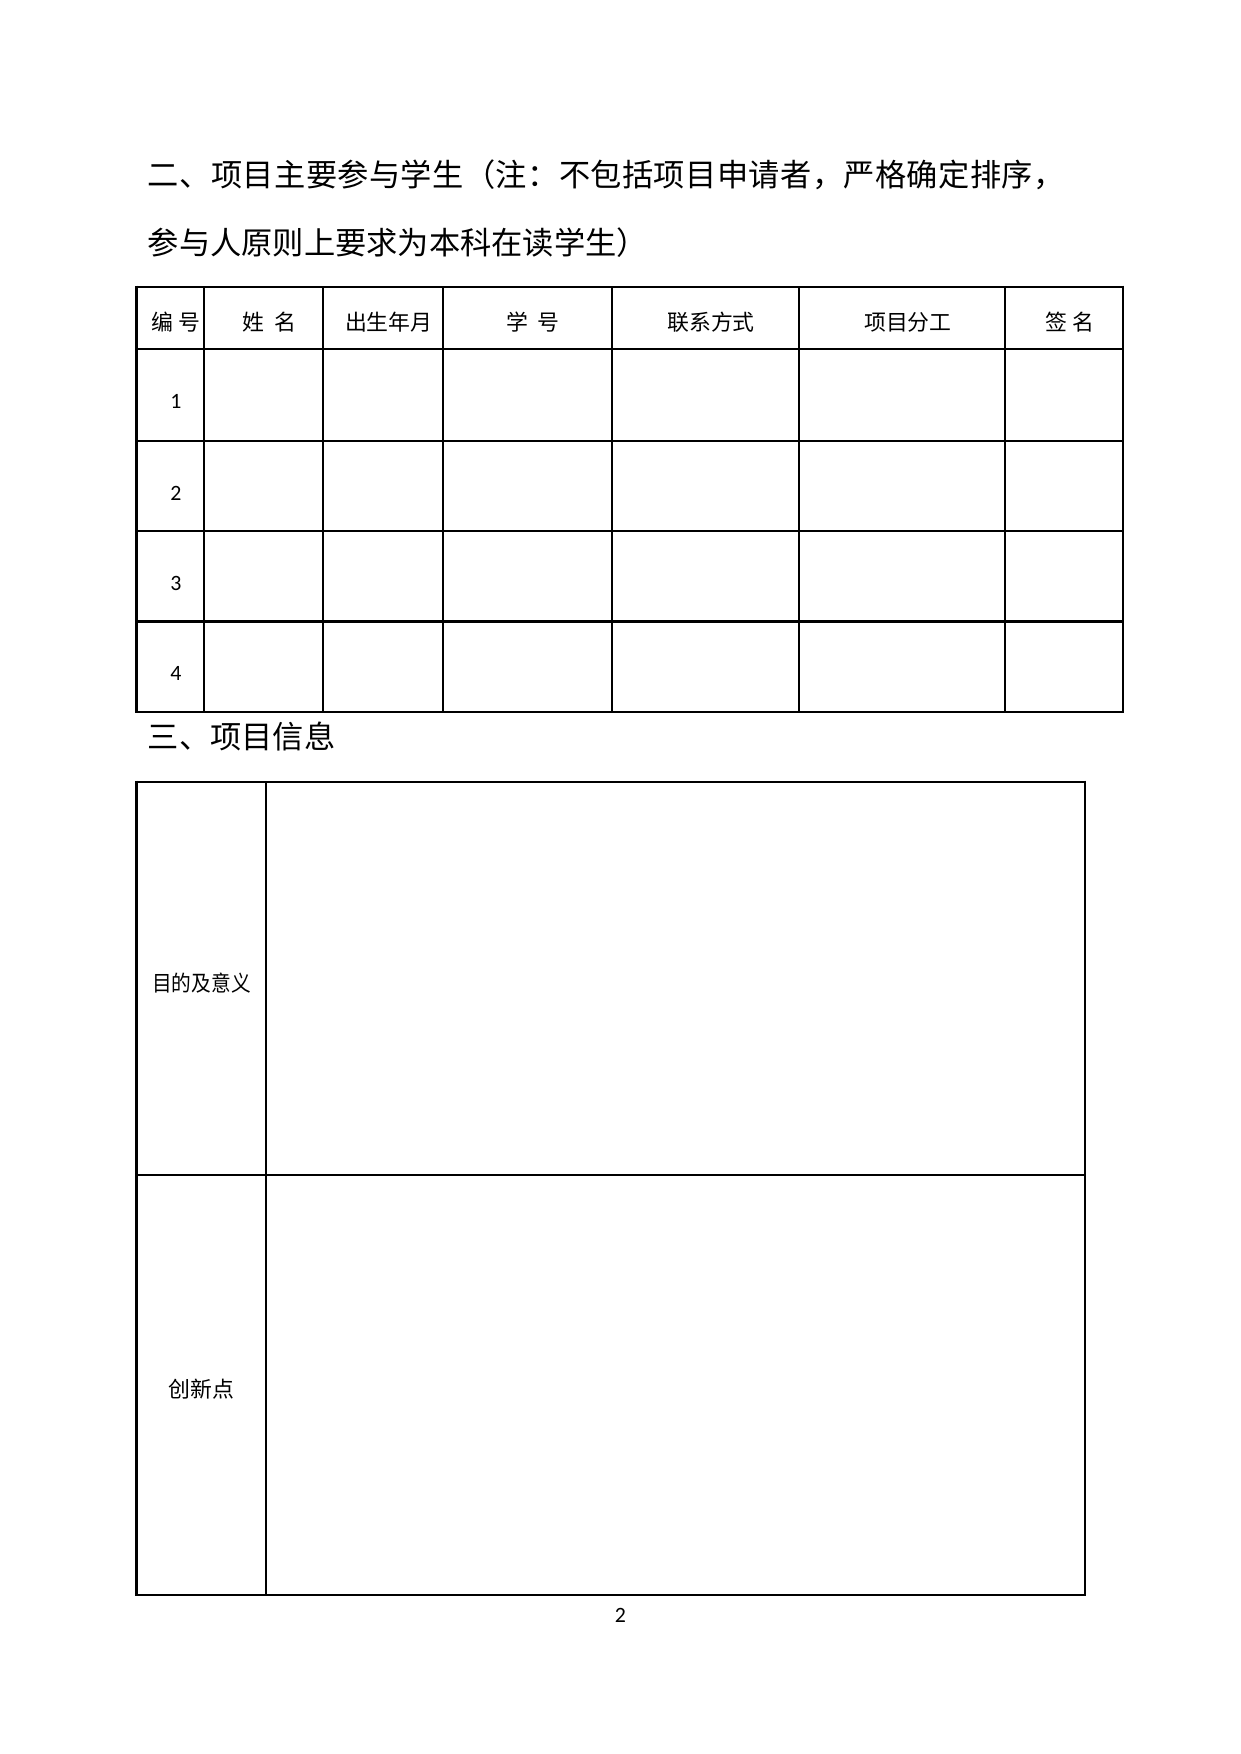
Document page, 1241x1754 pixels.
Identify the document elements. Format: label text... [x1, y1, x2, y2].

table_cell [205, 442, 322, 530]
table_cell [444, 350, 611, 440]
table_cell [205, 532, 322, 620]
table_cell [267, 1176, 1084, 1593]
text 三、项目信息 [148, 713, 1067, 758]
table_header 签 名 [1006, 288, 1122, 348]
table_header 项目分工 [800, 288, 1004, 348]
table_cell [800, 623, 1004, 711]
table_header 联系方式 [613, 288, 798, 348]
table_cell [324, 532, 442, 620]
table_cell 2 [138, 442, 203, 530]
table_header 姓 名 [205, 288, 322, 348]
table_cell [613, 442, 798, 530]
table_cell 创新点 [138, 1176, 265, 1593]
table_cell [324, 623, 442, 711]
table_cell 3 [138, 532, 203, 620]
table_cell [800, 442, 1004, 530]
table_cell [205, 623, 322, 711]
table_cell [324, 350, 442, 440]
table_cell 4 [138, 623, 203, 711]
table_header [267, 783, 1084, 1174]
table_cell [613, 532, 798, 620]
table_cell [444, 532, 611, 620]
table_cell [613, 350, 798, 440]
text 二、项目主要参与学生（注：不包括项目申请者，严格确定排序，参与人原则上要求为本科在读学生） [148, 150, 1067, 263]
table_cell [1006, 350, 1122, 440]
table_cell [444, 623, 611, 711]
table_cell [800, 532, 1004, 620]
table_header 学 号 [444, 288, 611, 348]
table_cell [1006, 532, 1122, 620]
table_header 出生年月 [324, 288, 442, 348]
table_cell [800, 350, 1004, 440]
table_cell [324, 442, 442, 530]
table_header 编 号 [138, 288, 203, 348]
table_cell [1006, 623, 1122, 711]
table_cell [1006, 442, 1122, 530]
table_cell [613, 623, 798, 711]
table_cell 1 [138, 350, 203, 440]
table_cell [205, 350, 322, 440]
table_header 目的及意义 [138, 783, 265, 1174]
table_cell [444, 442, 611, 530]
